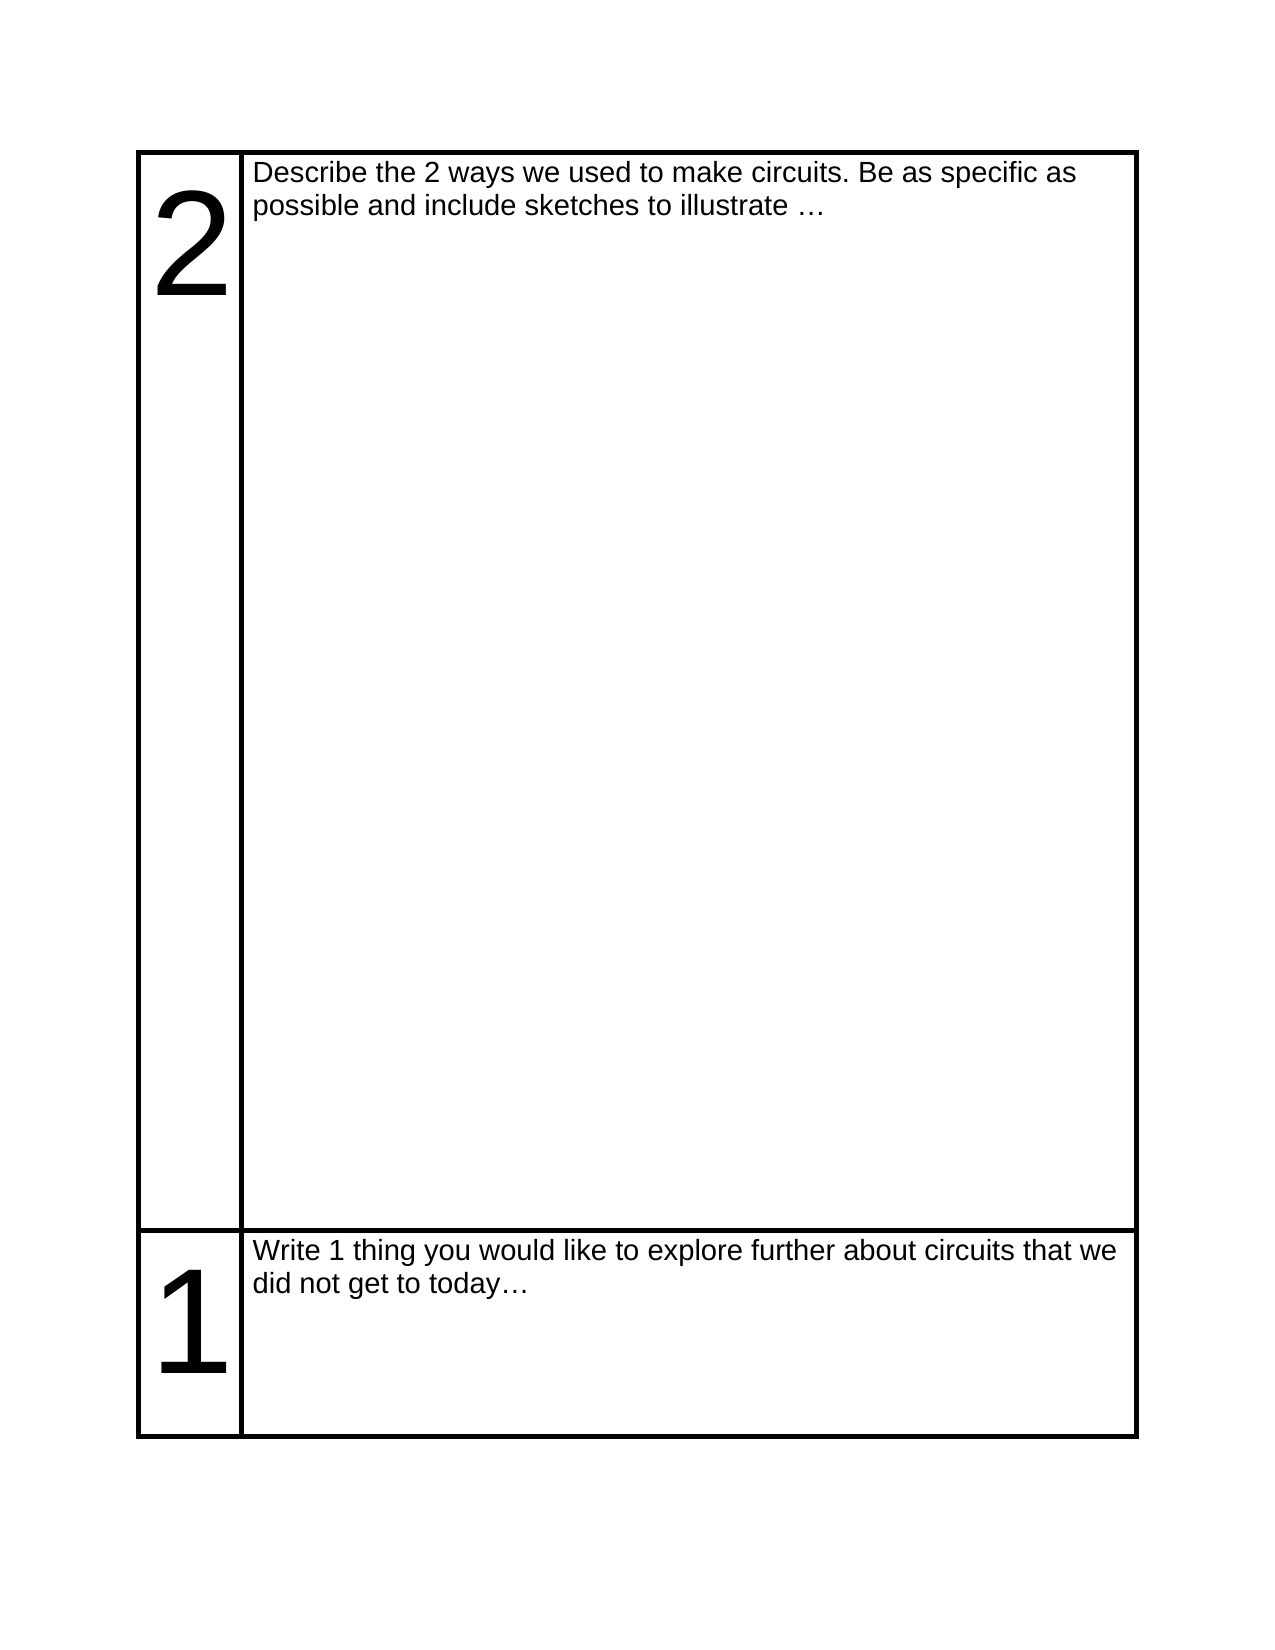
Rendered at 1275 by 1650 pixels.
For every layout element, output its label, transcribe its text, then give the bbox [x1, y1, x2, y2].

table_cell 1 [141, 1233, 239, 1434]
table_cell Write 1 thing you would like to explore further about circuits that we did not get to today… [244, 1233, 1134, 1434]
table_cell Describe the 2 ways we used to make circuits. Be as specific as possible and include sketches to illustrate … [244, 155, 1134, 1228]
table_cell 2 [141, 155, 239, 1228]
